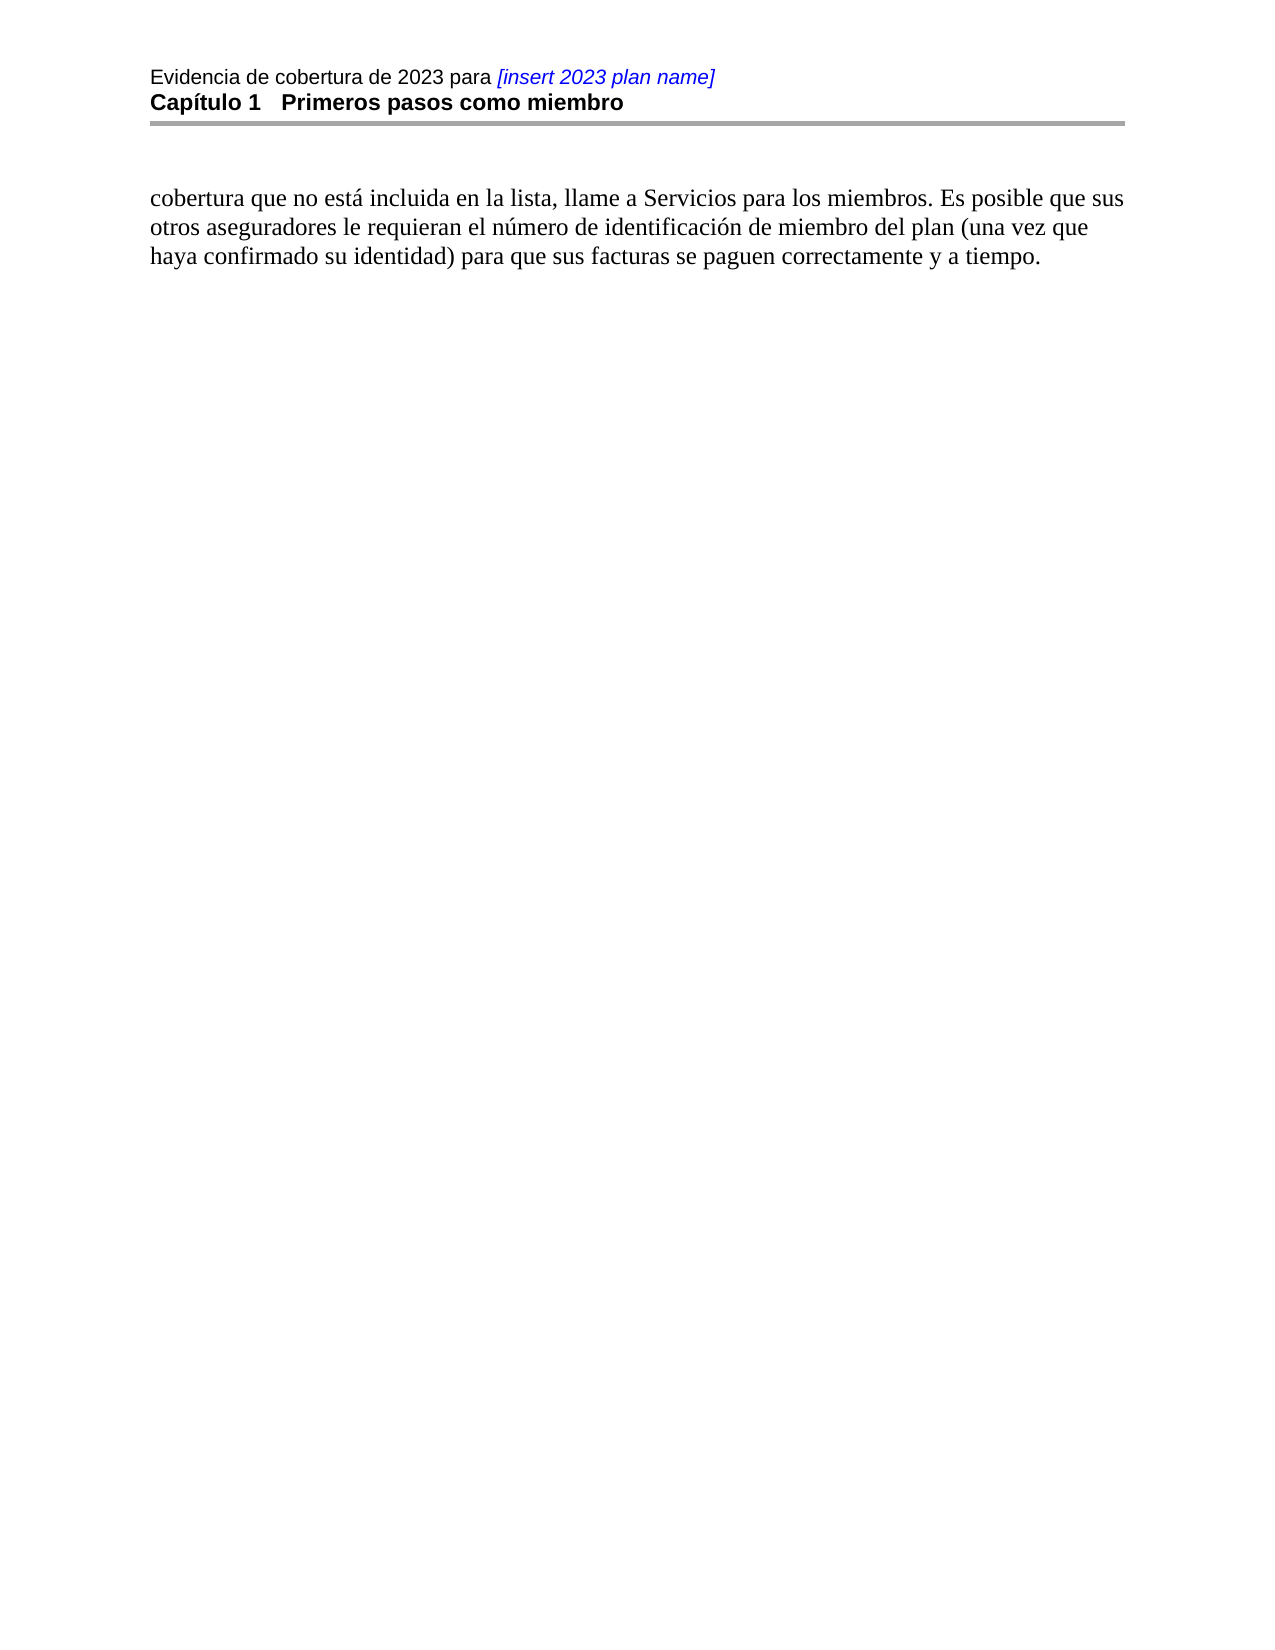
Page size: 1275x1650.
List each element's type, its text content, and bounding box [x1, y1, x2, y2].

text Una vez por año le enviaremos una carta con el detalle de las demás coberturas médicas o para medicamentos de las que tengamos conocimiento. Lea atentamente esta información. Si es correcta, no será necesario que haga nada. Si la información es incorrecta o si tiene alguna otra cobertura que no está incluida en la lista, llame a Servicios para los miembros. Es posible que sus otros aseguradores le requieran el número de identificación de miembro del plan (una vez que haya confirmado su identidad) para que sus facturas se paguen correctamente y a tiempo. [150, 183, 1125, 356]
